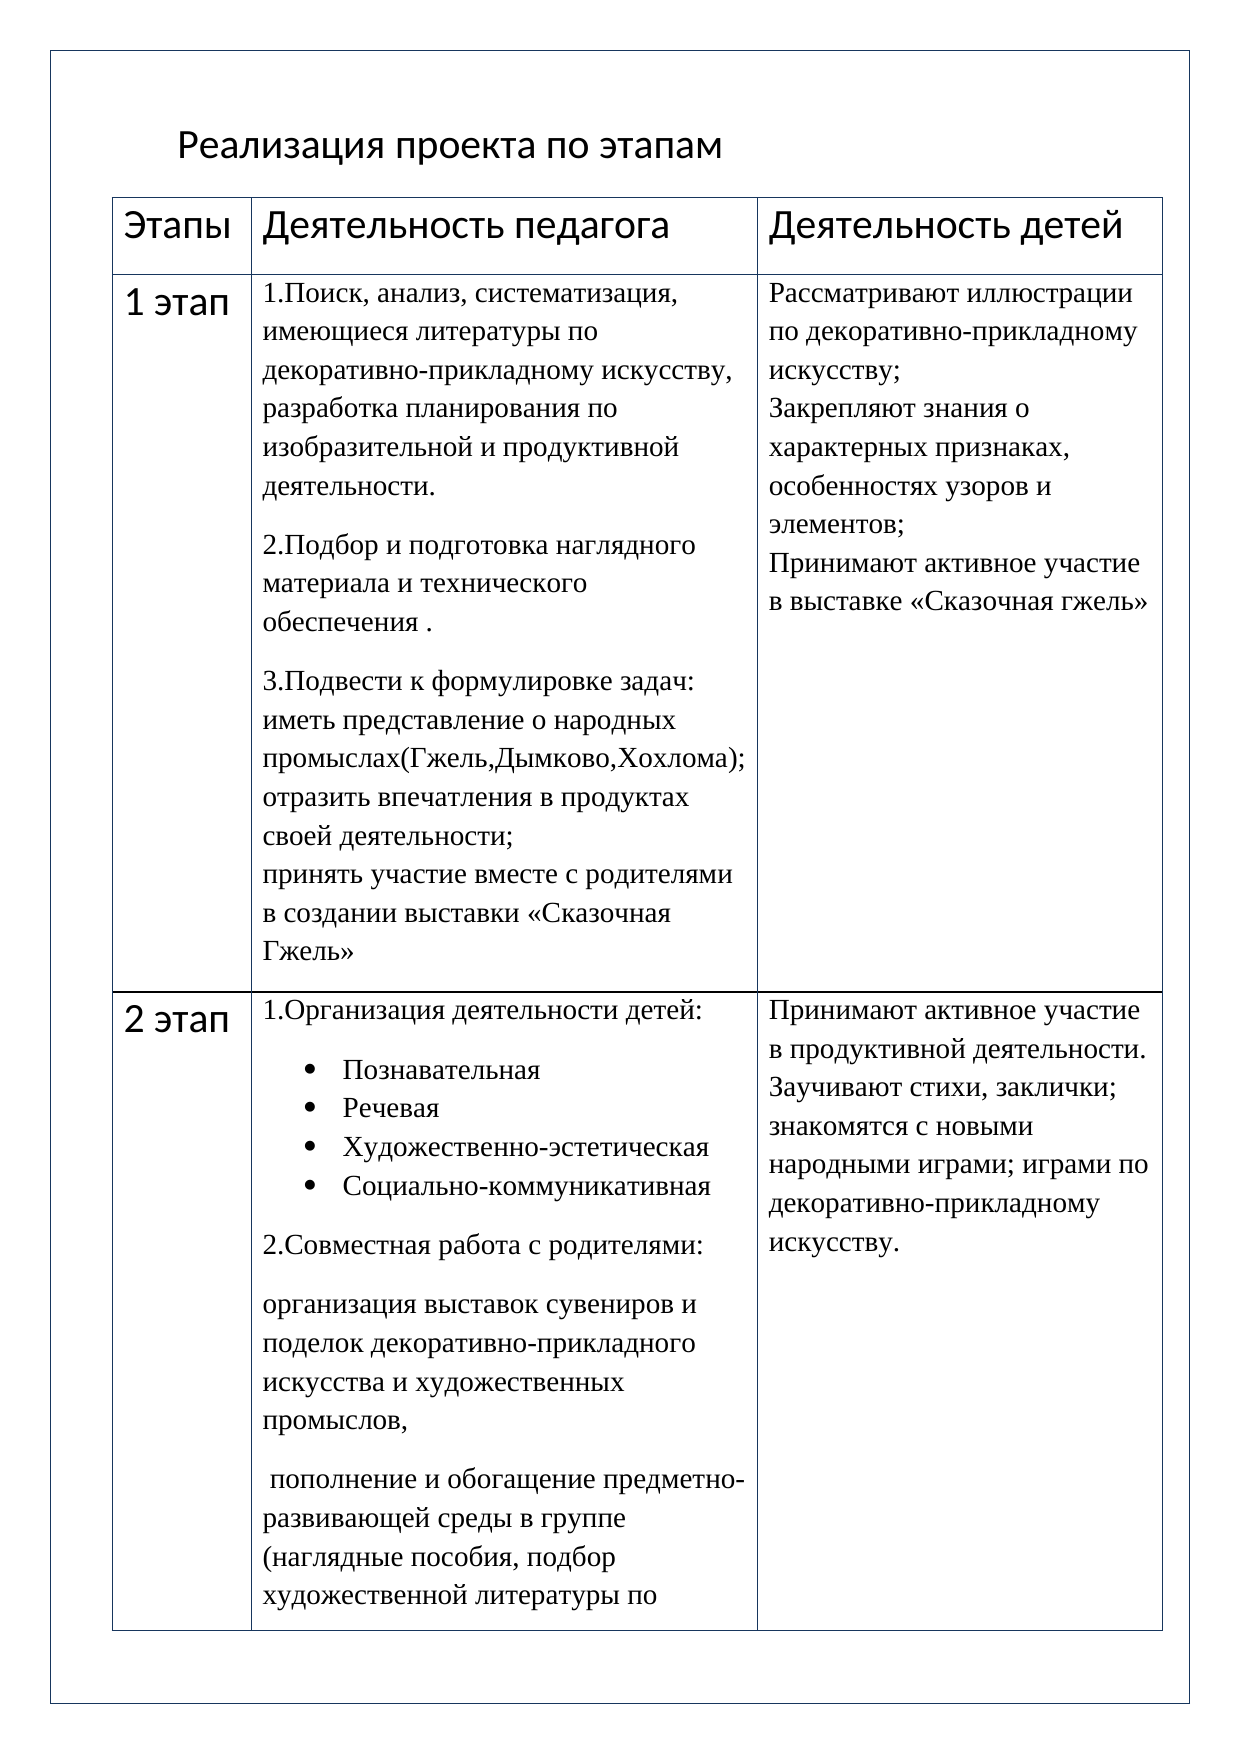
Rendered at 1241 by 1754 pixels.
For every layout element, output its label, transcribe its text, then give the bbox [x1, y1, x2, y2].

table_cell 1 этап [113, 275, 251, 991]
table_header Деятельность педагога [252, 198, 757, 274]
table_cell 1.Поиск, анализ, систематизация, имеющиеся литературы по декоративно-прикладному искусству, разработка планирования по изобразительной и продуктивной деятельности. 2.Подбор и подготовка наглядного материала и технического обеспечения . 3.Подвести к формулировке задач: иметь представление о народных промыслах(Гжель,Дымково,Хохлома); отразить впечатления в продуктах своей деятельности; принять участие вместе с родителями в создании выставки «Сказочная Гжель» [252, 275, 757, 991]
table_cell Рассматривают иллюстрации по декоративно-прикладному искусству; Закрепляют знания о характерных признаках, особенностях узоров и элементов; Принимают активное участие в выставке «Сказочная гжель» [758, 275, 1162, 991]
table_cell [758, 993, 1162, 1630]
table_header Деятельность детей [758, 198, 1162, 274]
table_header Этапы [113, 198, 251, 274]
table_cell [252, 993, 757, 1630]
text Реализация проекта по этапам [177, 118, 1152, 169]
table_cell 2 этап [113, 993, 251, 1630]
